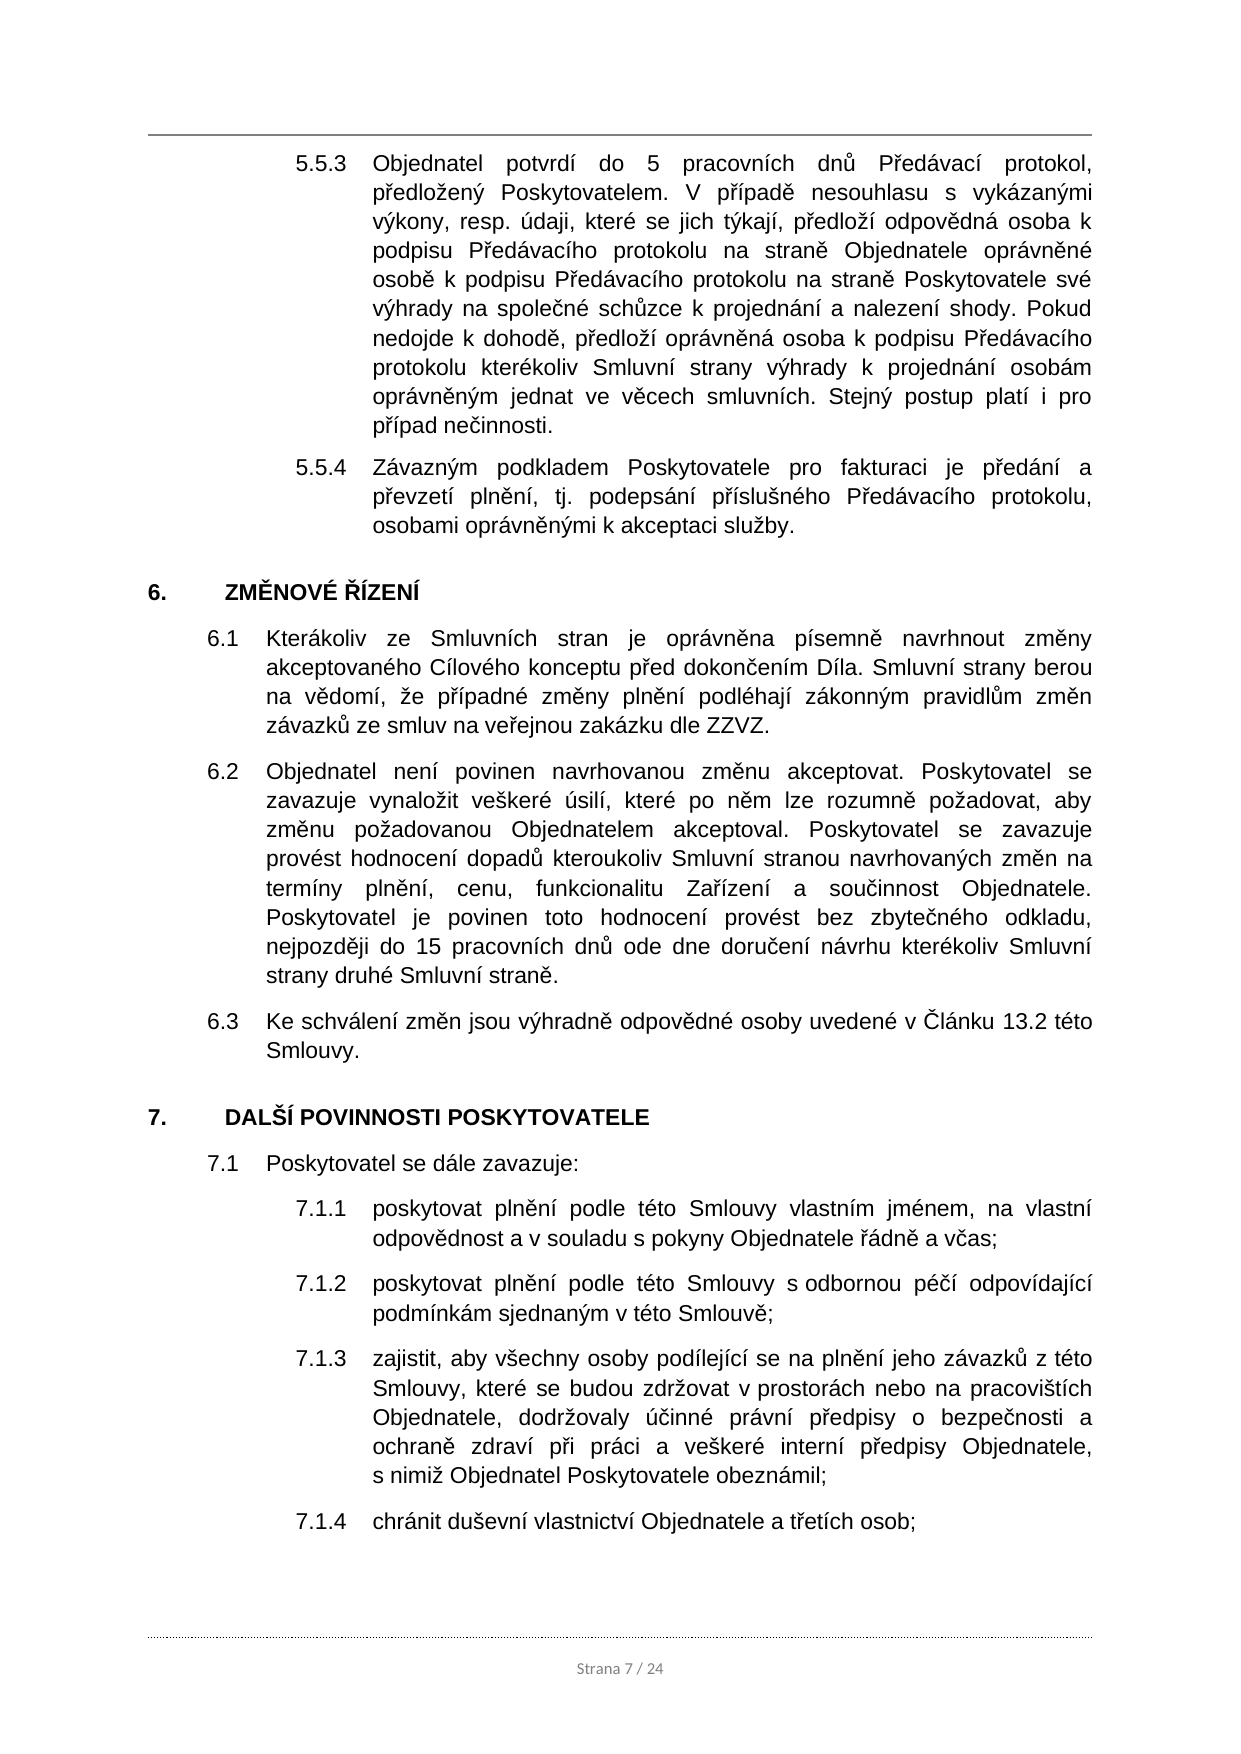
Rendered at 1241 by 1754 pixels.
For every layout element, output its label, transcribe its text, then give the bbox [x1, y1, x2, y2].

text Objednatel není povinen navrhovanou změnu akceptovat. Poskytovatel se zavazuje vynaložit veškeré úsilí, které po něm lze rozumně požadovat, aby změnu požadovanou Objednatelem akceptoval. Poskytovatel se zavazuje provést hodnocení dopadů kteroukoliv Smluvní stranou navrhovaných změn na termíny plnění, cenu, funkcionalitu Zařízení a součinnost Objednatele. Poskytovatel je povinen toto hodnocení provést bez zbytečného odkladu, nejpozději do 15 pracovních dnů ode dne doručení návrhu kterékoliv Smluvní strany druhé Smluvní straně. [207, 756, 1092, 989]
text DALŠÍ POVINNOSTI POSKYTOVATELE [148, 1102, 1092, 1131]
list Závazným podkladem Poskytovatele pro fakturaci je předání a převzetí plnění, tj. podepsání příslušného Předávacího protokolu, osobami oprávněnými k akceptaci služby. [295, 452, 1092, 539]
text Ke schválení změn jsou výhradně odpovědné osoby uvedené v Článku 13.2 této Smlouvy. [207, 1006, 1092, 1064]
list chránit duševní vlastnictví Objednatele a třetích osob; [295, 1506, 1092, 1535]
list Objednatel potvrdí do 5 pracovních dnů Předávací protokol, předložený Poskytovatelem. V případě nesouhlasu s vykázanými výkony, resp. údaji, které se jich týkají, předloží odpovědná osoba k podpisu Předávacího protokolu na straně Objednatele oprávněné osobě k podpisu Předávacího protokolu na straně Poskytovatele své výhrady na společné schůzce k projednání a nalezení shody. Pokud nedojde k dohodě, předloží oprávněná osoba k podpisu Předávacího protokolu kterékoliv Smluvní strany výhrady k projednání osobám oprávněným jednat ve věcech smluvních. Stejný postup platí i pro případ nečinnosti. [295, 148, 1092, 439]
text Kterákoliv ze Smluvních stran je oprávněna písemně navrhnout změny akceptovaného Cílového konceptu před dokončením Díla. Smluvní strany berou na vědomí, že případné změny plnění podléhají zákonným pravidlům změn závazků ze smluv na veřejnou zakázku dle ZZVZ. [207, 623, 1092, 739]
text Poskytovatel se dále zavazuje: [207, 1148, 1092, 1177]
list poskytovat plnění podle této Smlouvy vlastním jménem, na vlastní odpovědnost a v souladu s pokyny Objednatele řádně a včas; [295, 1193, 1092, 1252]
list zajistit, aby všechny osoby podílející se na plnění jeho závazků z této Smlouvy, které se budou zdržovat v prostorách nebo na pracovištích Objednatele, dodržovaly účinné právní předpisy o bezpečnosti a ochraně zdraví při práci a veškeré interní předpisy Objednatele, s nimiž Objednatel Poskytovatele obeznámil; [295, 1343, 1092, 1489]
list poskytovat plnění podle této Smlouvy s odbornou péčí odpovídající podmínkám sjednaným v této Smlouvě; [295, 1268, 1092, 1327]
text ZMĚNOVÉ ŘÍZENÍ [148, 577, 1092, 606]
